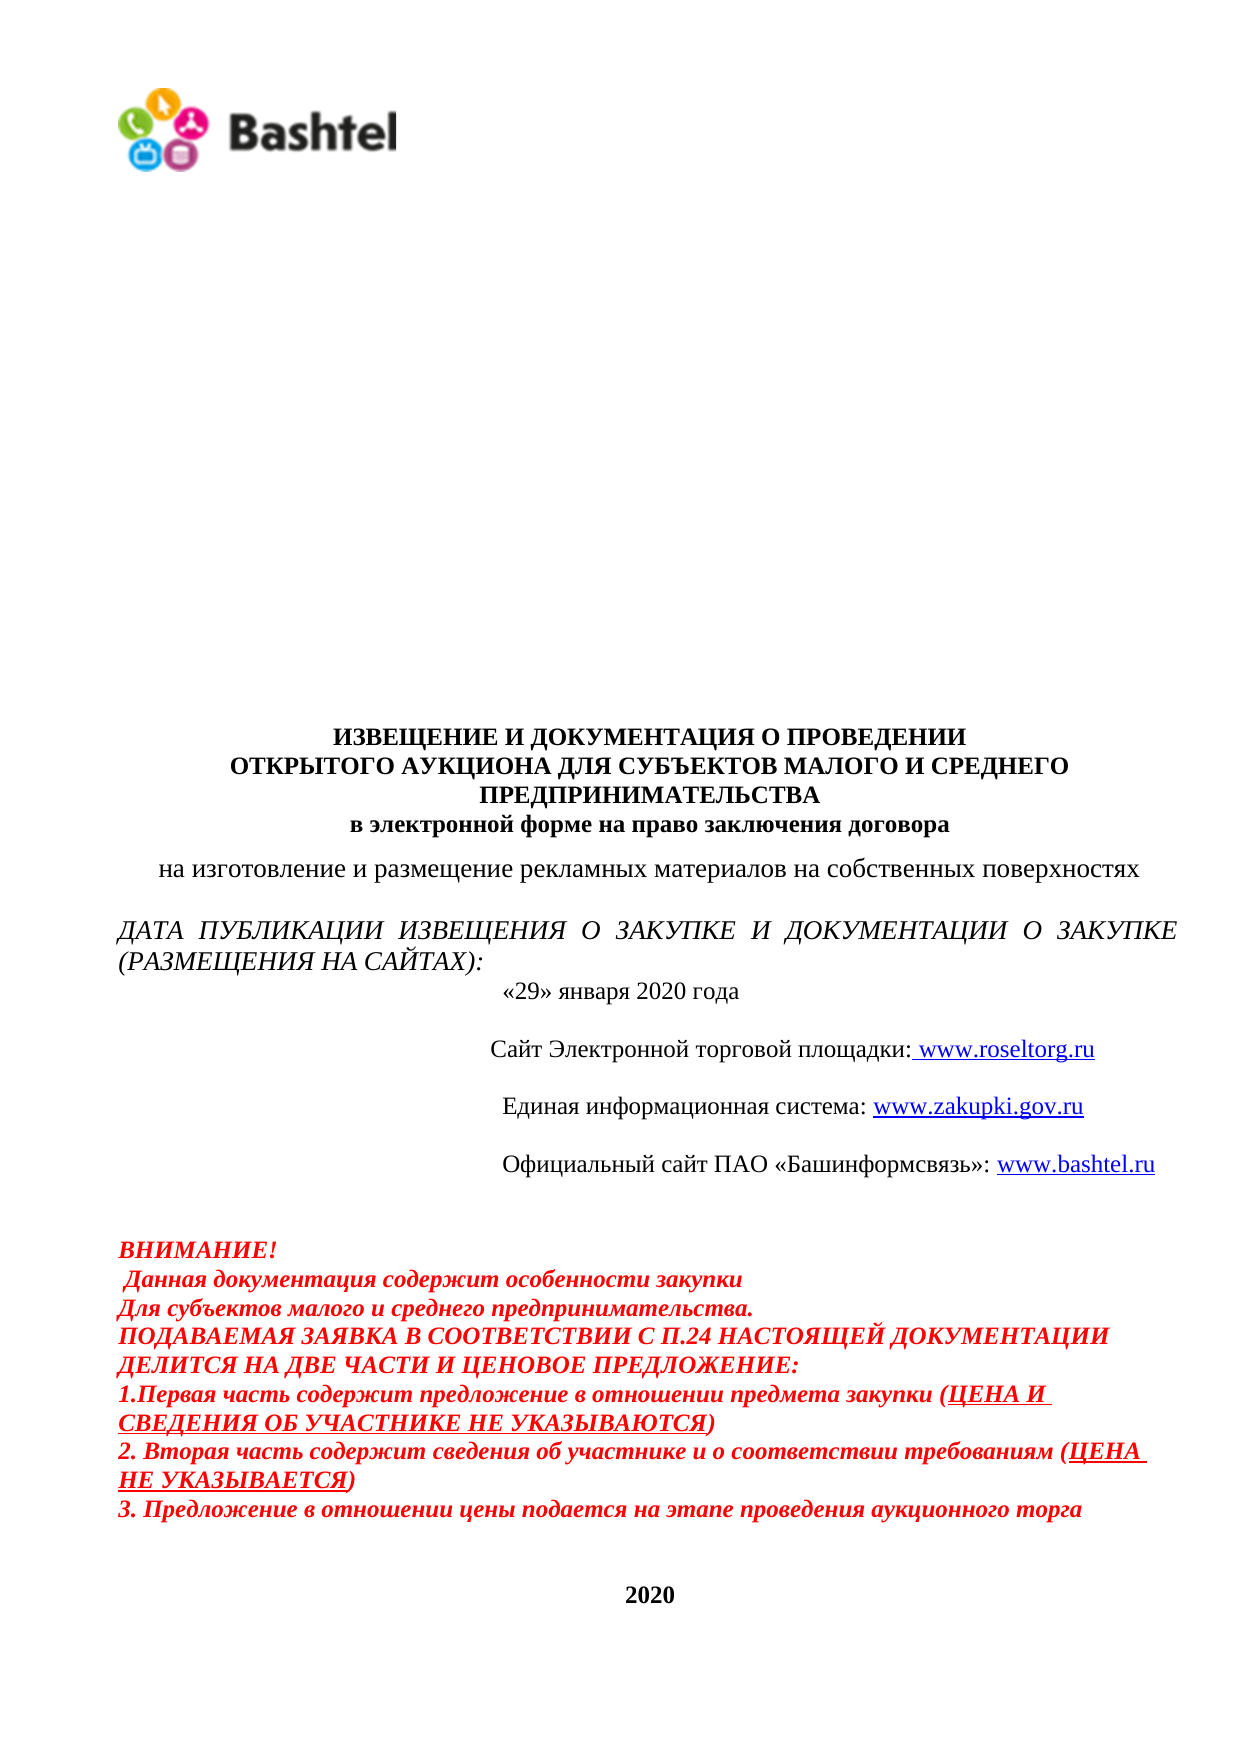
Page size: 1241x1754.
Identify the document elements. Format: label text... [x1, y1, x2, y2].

text 3. Предложение в отношении цены подается на этапе проведения аукционного торга [118, 1494, 1181, 1523]
text ВНИМАНИЕ! [118, 1235, 1181, 1264]
text ИЗВЕЩЕНИЕ И ДОКУМЕНТАЦИЯ О ПРОВЕДЕНИИ [118, 722, 1181, 751]
text 1.Первая часть содержит предложение в отношении предмета закупки (ЦЕНА И СВЕДЕНИЯ ОБ УЧАСТНИКЕ НЕ УКАЗЫВАЮТСЯ) [118, 1379, 1181, 1436]
text Для субъектов малого и среднего предпринимательства. [118, 1293, 1181, 1321]
picture [118, 88, 397, 172]
text ОТКРЫТОГО АУКЦИОНА ДЛЯ СУБЪЕКТОВ МАЛОГО И СРЕДНЕГО ПРЕДПРИНИМАТЕЛЬСТВА [118, 751, 1181, 809]
text Официальный сайт ПАО «Башинформсвязь»: www.bashtel.ru [502, 1149, 1181, 1178]
text ДАТА ПУБЛИКАЦИИ ИЗВЕЩЕНИЯ О ЗАКУПКЕ И ДОКУМЕНТАЦИИ О ЗАКУПКЕ (РАЗМЕЩЕНИЯ НА САЙТАХ): [118, 914, 1181, 976]
text ПОДАВАЕМАЯ ЗАЯВКА В СООТВЕТСТВИИ С П.24 НАСТОЯЩЕЙ ДОКУМЕНТАЦИИ ДЕЛИТСЯ НА ДВЕ ЧАСТИ И ЦЕНОВОЕ ПРЕДЛОЖЕНИЕ: [118, 1321, 1181, 1379]
text Сайт Электронной торговой площадки: www.roseltorg.ru [490, 1034, 1181, 1063]
text 2020 [118, 1580, 1181, 1609]
text на изготовление и размещение рекламных материалов на собственных поверхностях [118, 852, 1181, 883]
text Данная документация содержит особенности закупки [118, 1264, 1181, 1293]
text 2. Вторая часть содержит сведения об участнике и о соответствии требованиям (ЦЕНА НЕ УКАЗЫВАЕТСЯ) [118, 1436, 1181, 1494]
text Единая информационная система: www.zakupki.gov.ru [502, 1091, 1181, 1120]
text в электронной форме на право заключения договора [118, 809, 1181, 837]
